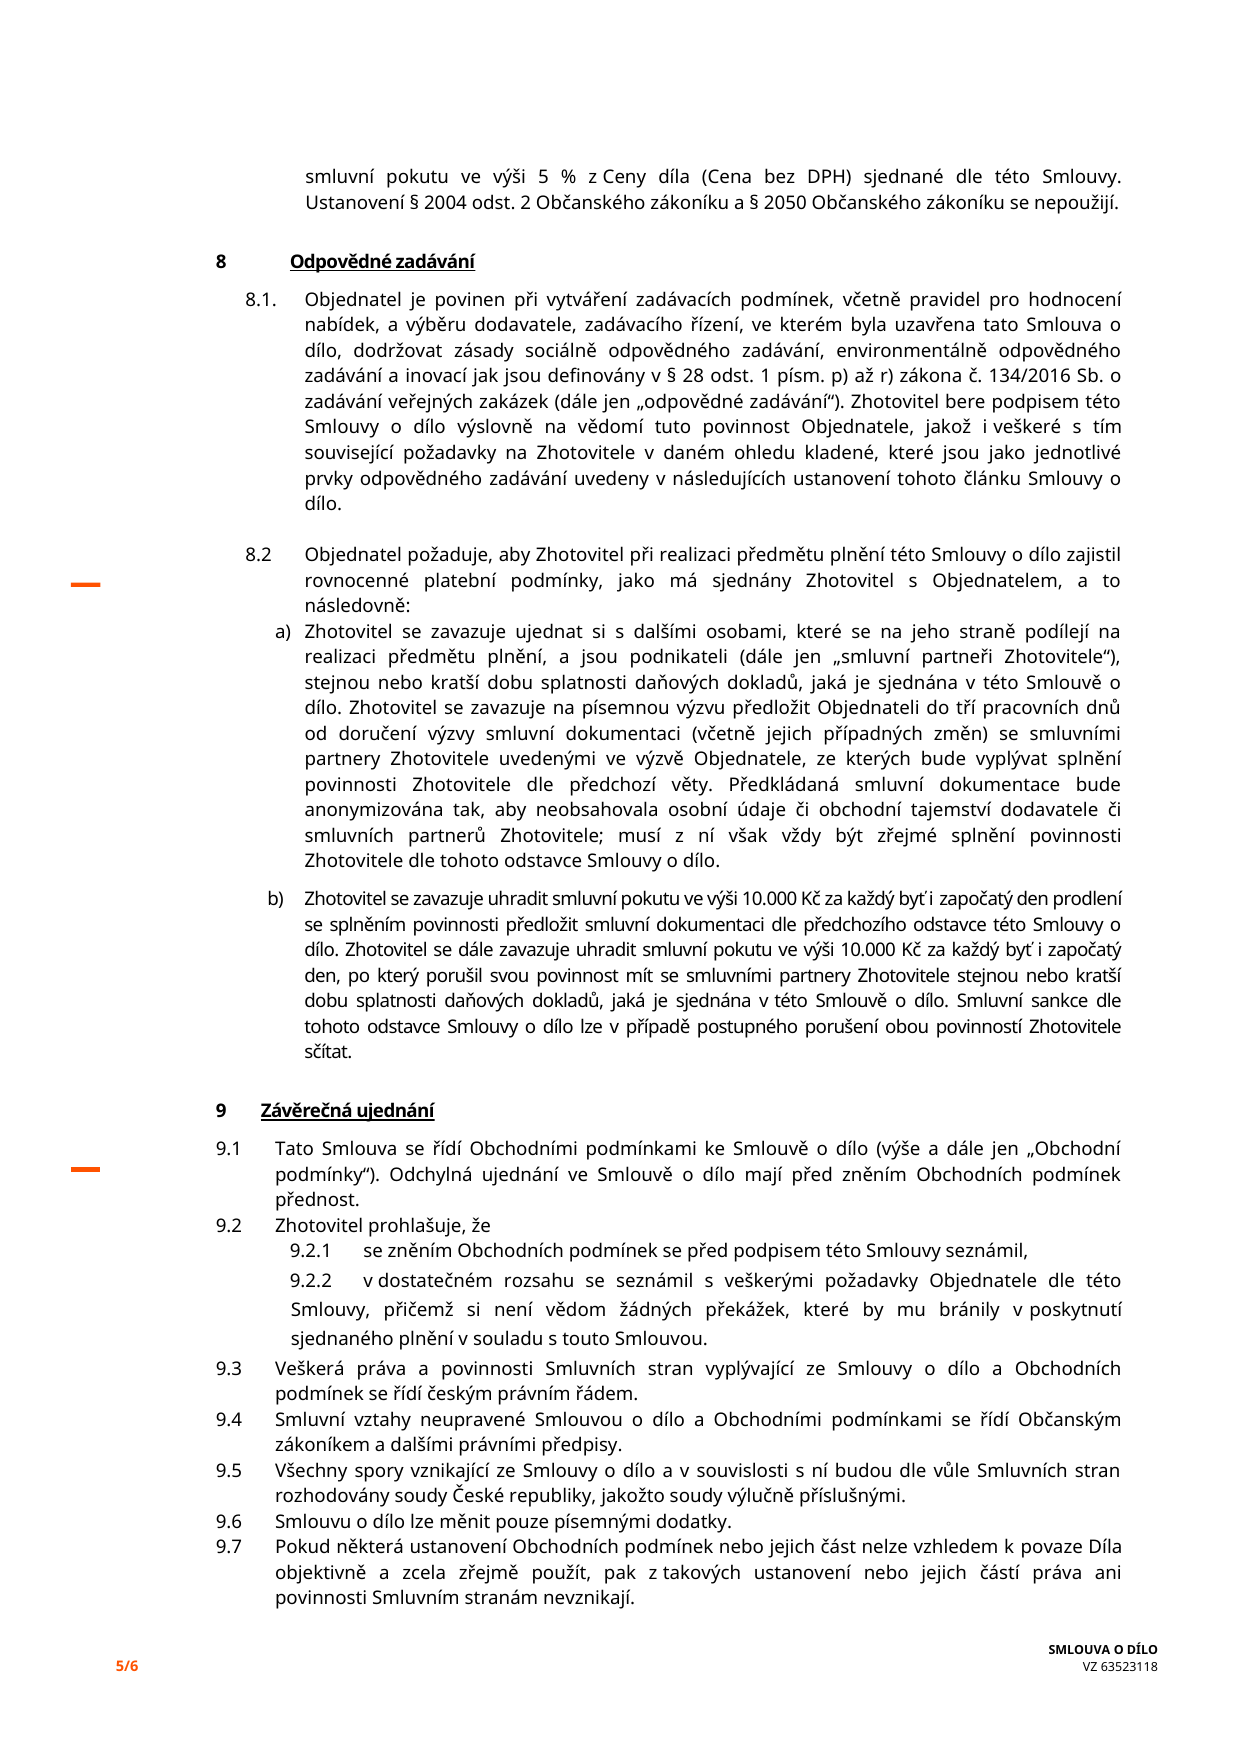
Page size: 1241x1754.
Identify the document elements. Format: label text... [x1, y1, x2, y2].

subtitle Smlouvu o dílo lze měnit pouze písemnými dodatky. [216, 1508, 1122, 1533]
subtitle se zněním Obchodních podmínek se před podpisem této Smlouvy seznámil, [289, 1238, 1122, 1263]
subtitle v dostatečném rozsahu se seznámil s veškerými požadavky Objednatele dle této Smlouvy, přičemž si není vědom žádných překážek, které by mu bránily v poskytnutí sjednaného plnění v souladu s touto Smlouvou. [289, 1267, 1122, 1351]
subtitle Zhotovitel prohlašuje, že [216, 1212, 1122, 1238]
subtitle Závěrečná ujednání [216, 1098, 1122, 1123]
subtitle Zhotovitel se zavazuje uhradit smluvní pokutu ve výši 10.000 Kč za každý byť i započatý den prodlení se splněním povinnosti předložit smluvní dokumentaci dle předchozího odstavce této Smlouvy o dílo. Zhotovitel se dále zavazuje uhradit smluvní pokutu ve výši 10.000 Kč za každý byť i započatý den, po který porušil svou povinnost mít se smluvními partnery Zhotovitele stejnou nebo kratší dobu splatnosti daňových dokladů, jaká je sjednána v této Smlouvě o dílo. Smluvní sankce dle tohoto odstavce Smlouvy o dílo lze v případě postupného porušení obou povinností Zhotovitele sčítat. [267, 886, 1122, 1064]
subtitle Odpovědné zadávání [216, 248, 1122, 274]
list Zhotovitel se zavazuje ujednat si s dalšími osobami, které se na jeho straně podílejí na realizaci předmětu plnění, a jsou podnikateli (dále jen „smluvní partneři Zhotovitele“), stejnou nebo kratší dobu splatnosti daňových dokladů, jaká je sjednána v této Smlouvě o dílo. Zhotovitel se zavazuje na písemnou výzvu předložit Objednateli do tří pracovních dnů od doručení výzvy smluvní dokumentaci (včetně jejich případných změn) se smluvními partnery Zhotovitele uvedenými ve výzvě Objednatele, ze kterých bude vyplývat splnění povinnosti Zhotovitele dle předchozí věty. Předkládaná smluvní dokumentace bude anonymizována tak, aby neobsahovala osobní údaje či obchodní tajemství dodavatele či smluvních partnerů Zhotovitele; musí z ní však vždy být zřejmé splnění povinnosti Zhotovitele dle tohoto odstavce Smlouvy o dílo. [275, 618, 1122, 873]
list Objednatel je povinen při vytváření zadávacích podmínek, včetně pravidel pro hodnocení nabídek, a výběru dodavatele, zadávacího řízení, ve kterém byla uzavřena tato Smlouva o dílo, dodržovat zásady sociálně odpovědného zadávání, environmentálně odpovědného zadávání a inovací jak jsou definovány v § 28 odst. 1 písm. p) až r) zákona č. 134/2016 Sb. o zadávání veřejných zakázek (dále jen „odpovědné zadávání“). Zhotovitel bere podpisem této Smlouvy o dílo výslovně na vědomí tuto povinnost Objednatele, jakož i veškeré s tím související požadavky na Zhotovitele v daném ohledu kladené, které jsou jako jednotlivé prvky odpovědného zadávání uvedeny v následujících ustanovení tohoto článku Smlouvy o dílo. [245, 286, 1122, 516]
subtitle Tato Smlouva se řídí Obchodními podmínkami ke Smlouvě o dílo (výše a dále jen „Obchodní podmínky“). Odchylná ujednání ve Smlouvě o dílo mají před zněním Obchodních podmínek přednost. [216, 1136, 1122, 1212]
subtitle Objednatel požaduje, aby Zhotovitel při realizaci předmětu plnění této Smlouvy o dílo zajistil rovnocenné platební podmínky, jako má sjednány Zhotovitel s Objednatelem, a to následovně: [245, 541, 1122, 618]
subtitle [245, 164, 1122, 215]
subtitle Smluvní vztahy neupravené Smlouvou o dílo a Obchodními podmínkami se řídí Občanským zákoníkem a dalšími právními předpisy. [216, 1406, 1122, 1457]
subtitle Veškerá práva a povinnosti Smluvních stran vyplývající ze Smlouvy o dílo a Obchodních podmínek se řídí českým právním řádem. [216, 1355, 1122, 1406]
subtitle Pokud některá ustanovení Obchodních podmínek nebo jejich část nelze vzhledem k povaze Díla objektivně a zcela zřejmě použít, pak z takových ustanovení nebo jejich částí práva ani povinnosti Smluvním stranám nevznikají. [216, 1533, 1122, 1610]
subtitle Všechny spory vznikající ze Smlouvy o dílo a v souvislosti s ní budou dle vůle Smluvních stran rozhodovány soudy České republiky, jakožto soudy výlučně příslušnými. [216, 1457, 1122, 1508]
